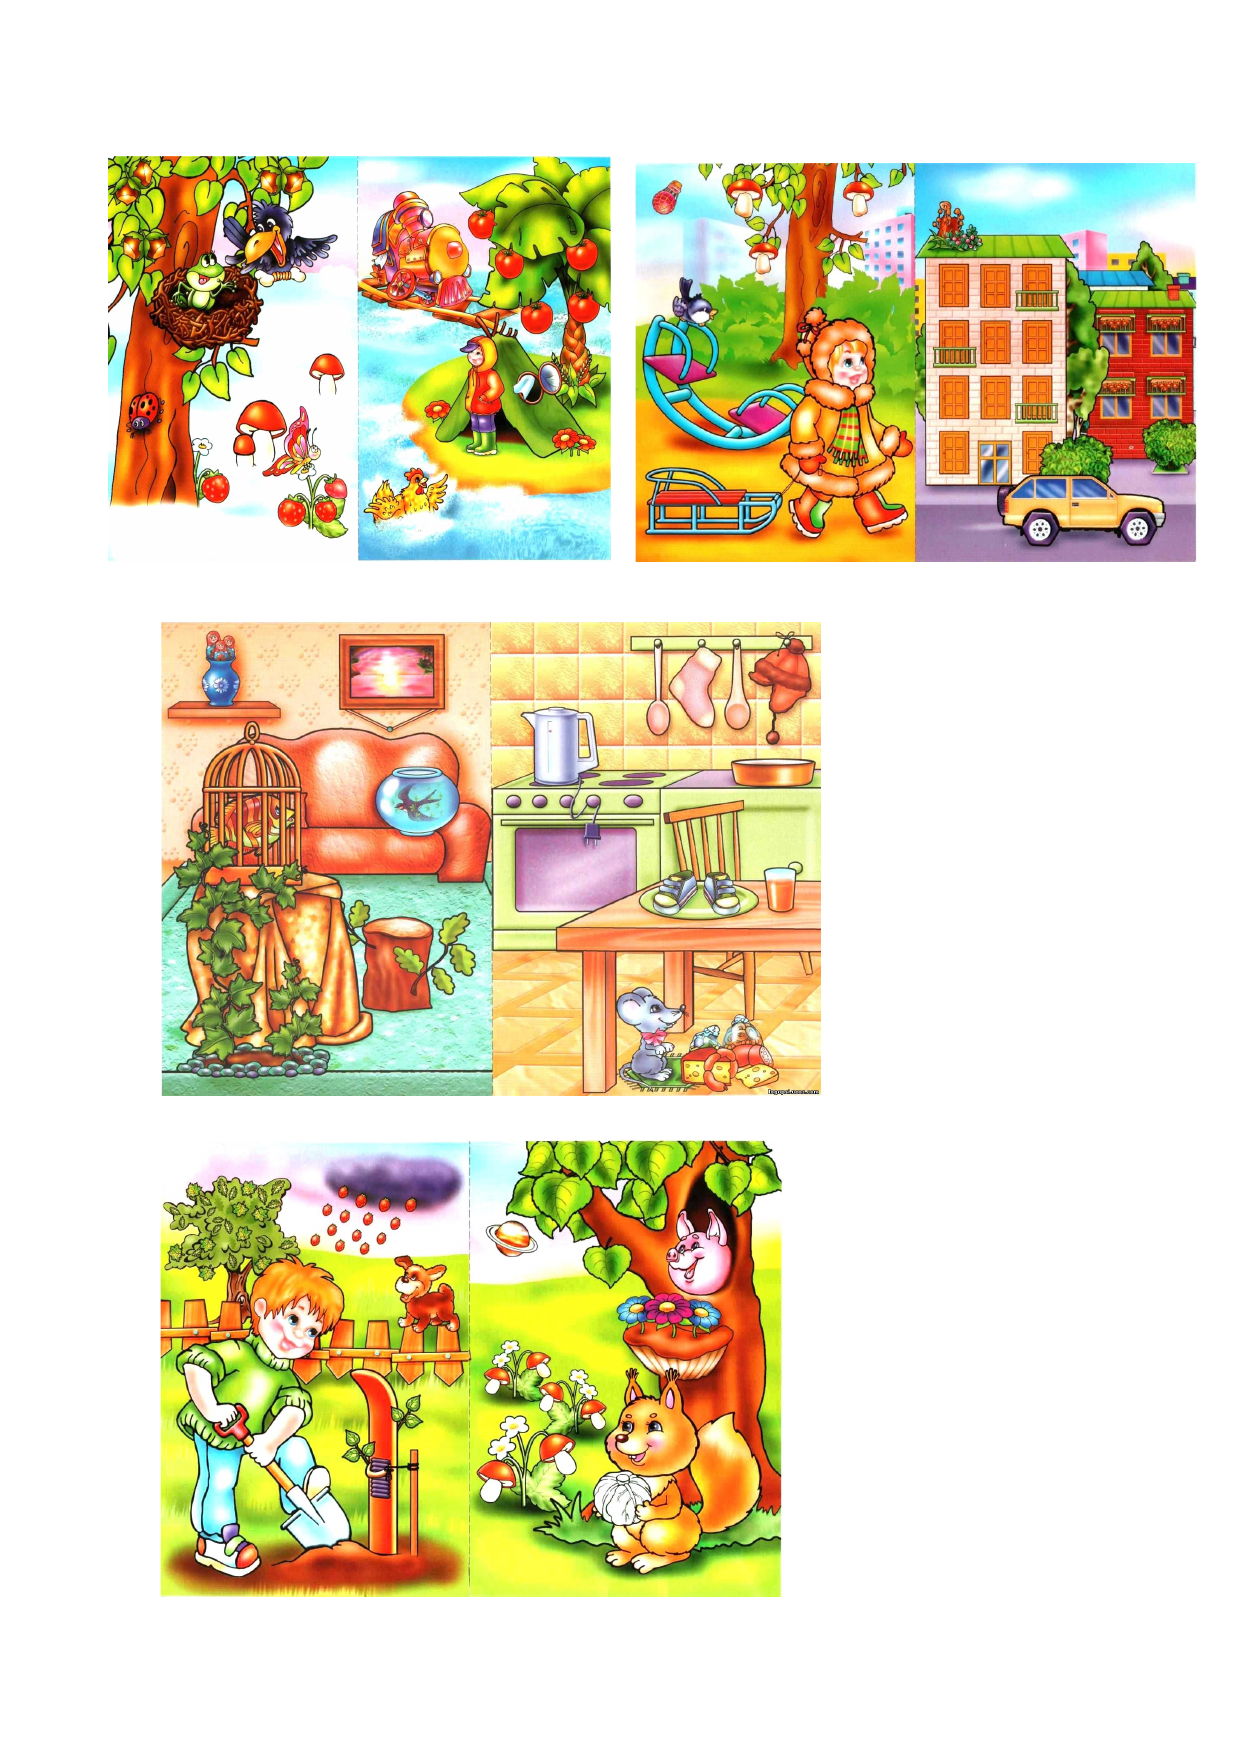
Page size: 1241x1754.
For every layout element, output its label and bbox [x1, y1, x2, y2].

picture [635, 163, 1199, 562]
picture [160, 1140, 784, 1597]
picture [108, 156, 612, 562]
picture [161, 622, 821, 1096]
